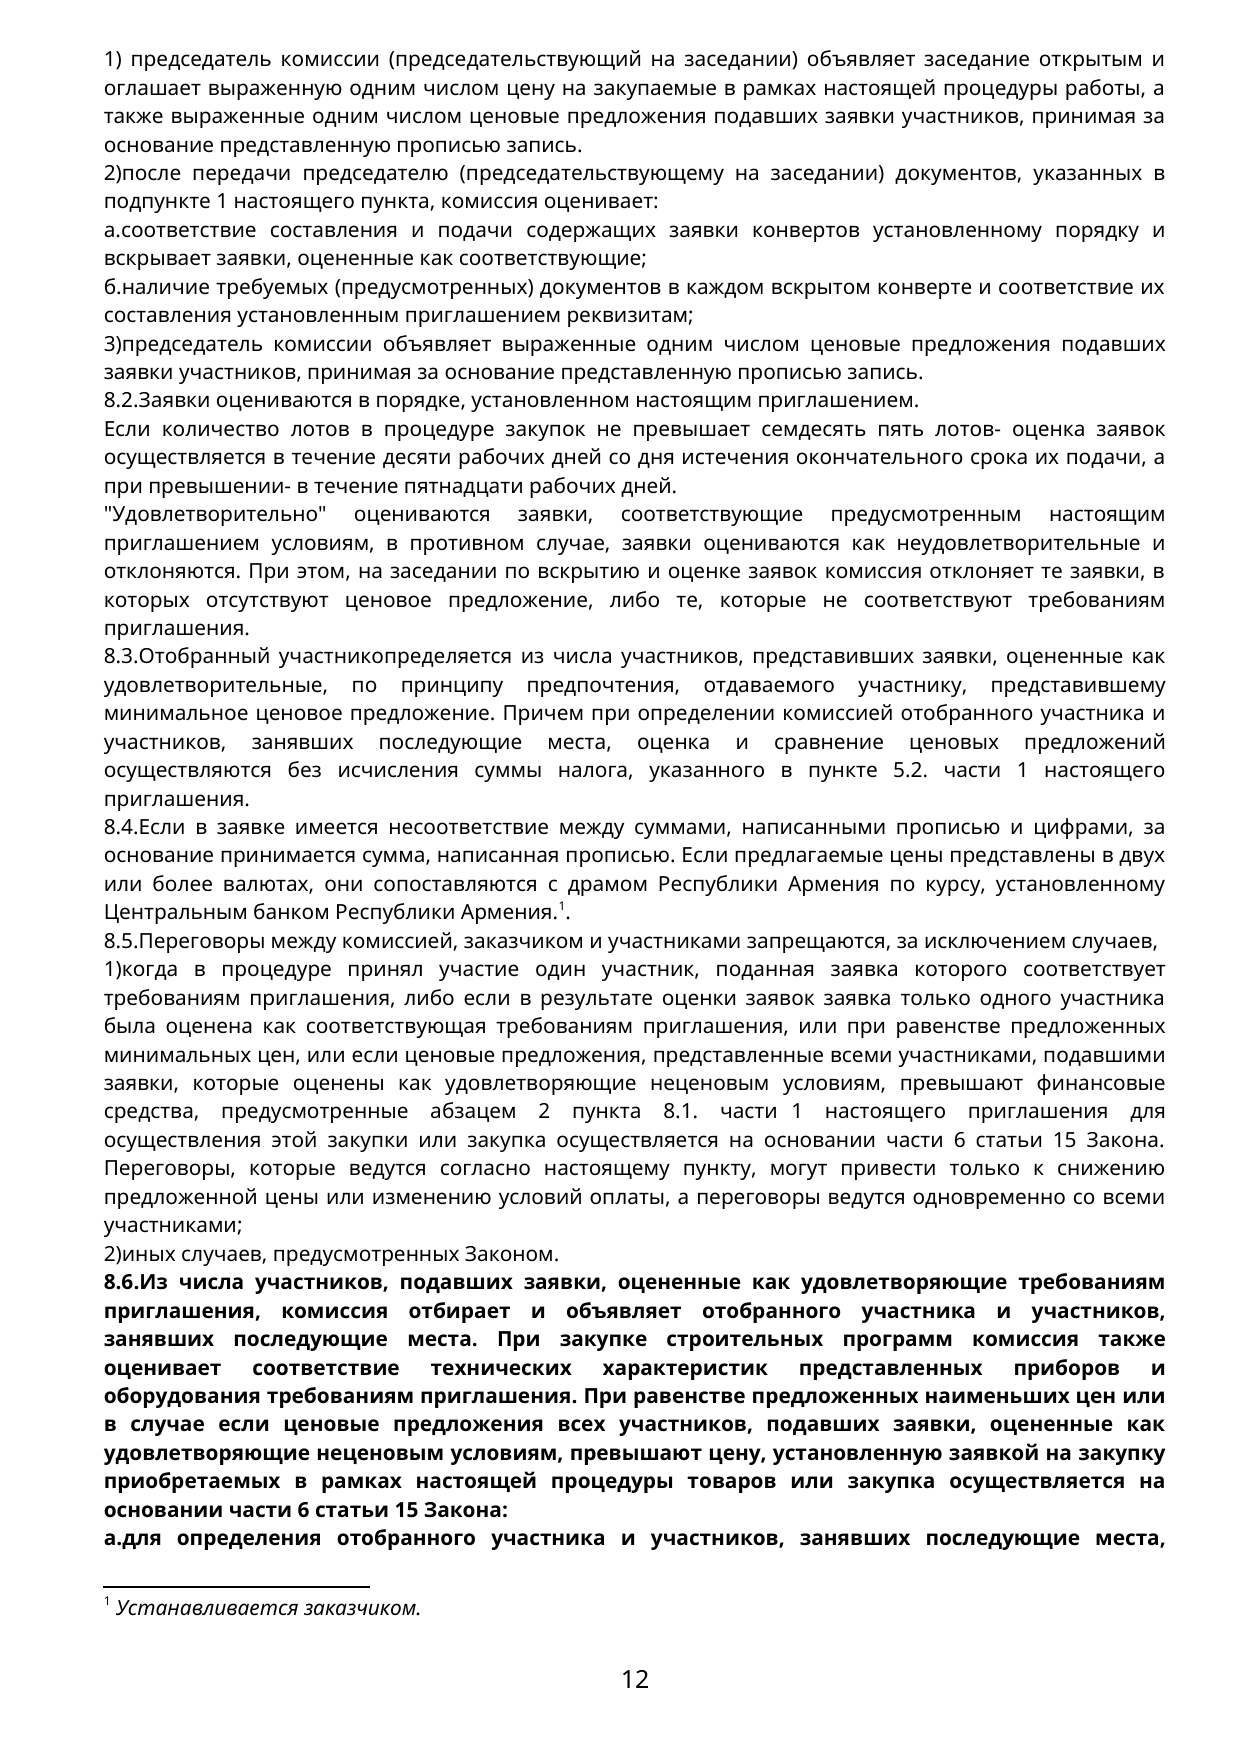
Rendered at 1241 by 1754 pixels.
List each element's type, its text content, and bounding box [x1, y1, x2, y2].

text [103, 1523, 1166, 1552]
text 8.4.Если в заявке имеется несоответствие между суммами, написанными прописью и цифрами, за основание принимается сумма, написанная прописью. Если предлагаемые цены представлены в двух или более валютах, они сопоставляются с драмом Республики Армения по курсу, установленному Центральным банком Республики Армения.. [103, 812, 1166, 926]
text 8.3.Отобранный участникопределяется из числа участников, представивших заявки, оцененные как удовлетворительные, по принципу предпочтения, отдаваемого участнику, представившему минимальное ценовое предложение. Причем при определении комиссией отобранного участника и участников, занявших последующие места, оценка и сравнение ценовых предложений осуществляются без исчисления суммы налога, указанного в пункте 5.2. части 1 настоящего приглашения. [103, 642, 1166, 812]
text 1)когда в процедуре принял участие один участник, поданная заявка которого соответствует требованиям приглашения, либо если в результате оценки заявок заявка только одного участника была оценена как соответствующая требованиям приглашения, или при равенстве предложенных минимальных цен, или если ценовые предложения, представленные всеми участниками, подавшими заявки, которые оценены как удовлетворяющие неценовым условиям, превышают финансовые средства, предусмотренные абзацем 2 пункта 8.1. части 1 настоящего приглашения для осуществления этой закупки или закупка осуществляется на основании части 6 статьи 15 Закона. Переговоры, которые ведутся согласно настоящему пункту, могут привести только к снижению предложенной цены или изменению условий оплаты, а переговоры ведутся одновременно со всеми участниками; [103, 954, 1166, 1239]
text а.соответствие составления и подачи содержащих заявки конвертов установленному порядку и вскрывает заявки, оцененные как соответствующие; [103, 215, 1166, 272]
text б.наличие требуемых (предусмотренных) документов в каждом вскрытом конверте и соответствие их составления установленным приглашением реквизитам; [103, 272, 1166, 329]
text "Удовлетворительно" оцениваются заявки, соответствующие предусмотренным настоящим приглашением условиям, в противном случае, заявки оцениваются как неудовлетворительные и отклоняются. При этом, на заседании по вскрытию и оценке заявок комиссия отклоняет те заявки, в которых отсутствуют ценовое предложение, либо те, которые не соответствуют требованиям приглашения. [103, 499, 1166, 642]
text 8.5.Переговоры между комиссией, заказчиком и участниками запрещаются, за исключением случаев, [103, 926, 1166, 954]
text 1) председатель комиссии (председательствующий на заседании) объявляет заседание открытым и оглашает выраженную одним числом цену на закупаемые в рамках настоящей процедуры работы, а также выраженные одним числом ценовые предложения подавших заявки участников, принимая за основание представленную прописью запись. [103, 44, 1166, 158]
text 2)иных случаев, предусмотренных Законом. [103, 1239, 1166, 1267]
text 8.2.Заявки оцениваются в порядке, установленном настоящим приглашением. [103, 386, 1166, 414]
text Если количество лотов в процедуре закупок не превышает семдесять пять лотов- оценка заявок осуществляется в течение десяти рабочих дней со дня истечения окончательного срока их подачи, а при превышении- в течение пятнадцати рабочих дней. [103, 414, 1166, 499]
text 3)председатель комиссии объявляет выраженные одним числом ценовые предложения подавших заявки участников, принимая за основание представленную прописью запись. [103, 329, 1166, 386]
text 2)после передачи председателю (председательствующему на заседании) документов, указанных в подпункте 1 настоящего пункта, комиссия оценивает: [103, 158, 1166, 215]
text 8.6.Из числа участников, подавших заявки, оцененные как удовлетворяющие требованиям приглашения, комиссия отбирает и объявляет отобранного участника и участников, занявших последующие места. При закупке строительных программ комиссия также оценивает соответствие технических характеристик представленных приборов и оборудования требованиям приглашения. При равенстве предложенных наименьших цен или в случае если ценовые предложения всех участников, подавших заявки, оцененные как удовлетворяющие неценовым условиям, превышают цену, установленную заявкой на закупку приобретаемых в рамках настоящей процедуры товаров или закупка осуществляется на основании части 6 статьи 15 Закона: [103, 1267, 1166, 1523]
